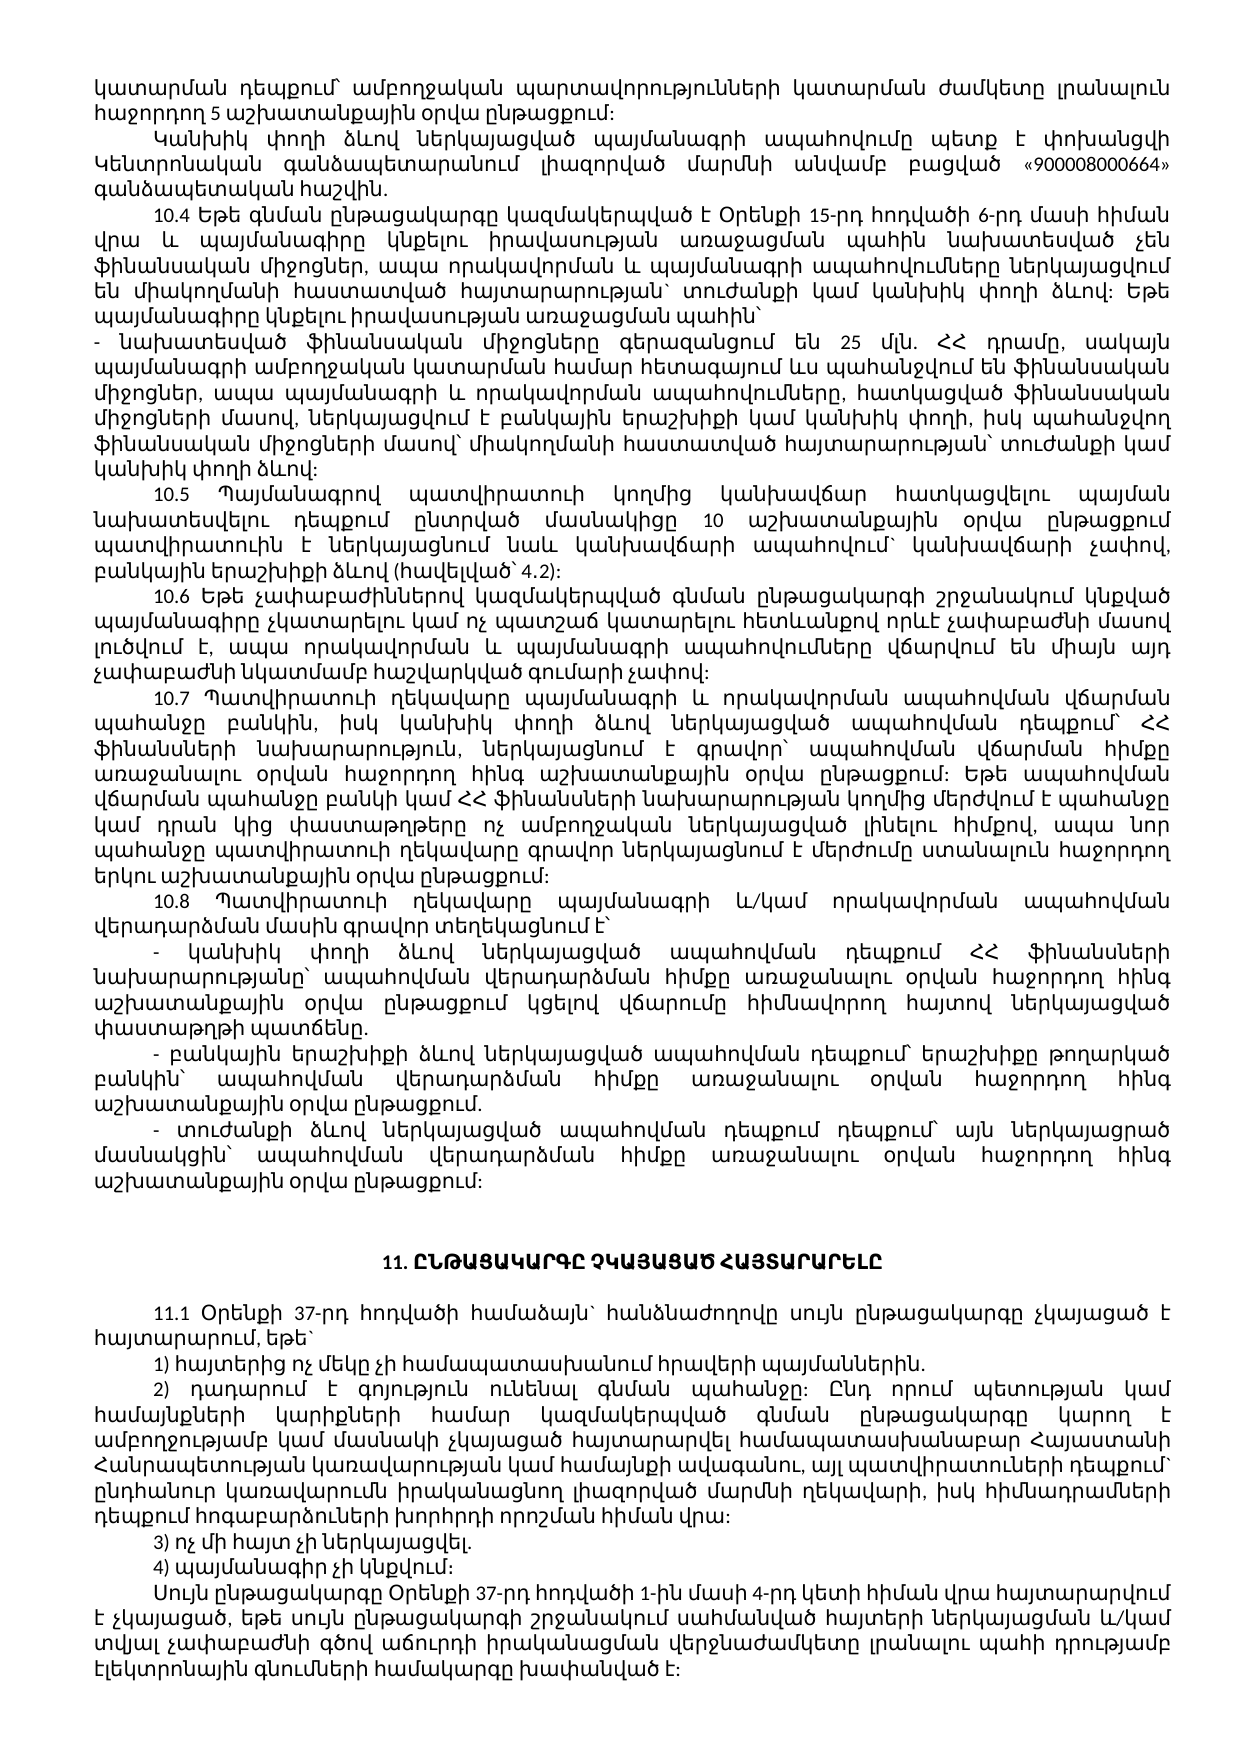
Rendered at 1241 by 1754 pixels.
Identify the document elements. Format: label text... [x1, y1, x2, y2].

text - կանխիկ փողի ձևով ներկայացված ապահովման դեպքում ՀՀ ֆինանսների նախարարությանը՝ ապահովման վերադարձման հիմքը առաջանալու օրվան հաջորդող հինգ աշխատանքային օրվա ընթացքում կցելով վճարումը հիմնավորող հայտով ներկայացված փաստաթղթի պատճենը. [94, 939, 1171, 1041]
text 10.7 Պատվիրատուի ղեկավարը պայմանագրի և որակավորման ապահովման վճարման պահանջը բանկին, իսկ կանխիկ փողի ձևով ներկայացված ապահովման դեպքում՝ ՀՀ ֆինանսների նախարարություն, ներկայացնում է գրավոր՝ ապահովման վճարման հիմքը առաջանալու օրվան հաջորդող հինգ աշխատանքային օրվա ընթացքում: Եթե ապահովման վճարման պահանջը բանկի կամ ՀՀ ֆինանսների նախարարության կողմից մերժվում է պահանջը կամ դրան կից փաստաթղթերը ոչ ամբողջական ներկայացված լինելու հիմքով, ապա նոր պահանջը պատվիրատուի ղեկավարը գրավոր ներկայացնում է մերժումը ստանալուն հաջորդող երկու աշխատանքային օրվա ընթացքում: [94, 685, 1171, 888]
text - բանկային երաշխիքի ձևով ներկայացված ապահովման դեպքում՝ երաշխիքը թողարկած բանկին՝ ապահովման վերադարձման հիմքը առաջանալու օրվան հաջորդող հինգ աշխատանքային օրվա ընթացքում. [94, 1041, 1171, 1117]
text Սույն ընթացակարգը Օրենքի 37-րդ հոդվածի 1-ին մասի 4-րդ կետի հիման վրա հայտարարվում է չկայացած, եթե սույն ընթացակարգի շրջանակում սահմանված հայտերի ներկայացման և/կամ տվյալ չափաբաժնի գծով աճուրդի իրականացման վերջնաժամկետը լրանալու պահի դրությամբ էլեկտրոնային գնումների համակարգը խափանված է: [94, 1580, 1171, 1681]
text Պայմանագրի ապահովումը պետք է վավեր լինի առնվազն մինչև կնքվելիք պայմանագրով սահմանվող պարտավորությունների ամբողջական կատարման վերջին օրվան հաջորդող 20-րդ աշխատանքային օրը ներառյալ: Պայմանագրի ապահովումը այն ներկայացրած անձին վերադարձվում է կնքված պայմանագրով ստանձնված պարտավորությունների ամբողջական կատարման դեպքում՝ ամբողջական պարտավորությունների կատարման ժամկետը լրանալուն հաջորդող 5 աշխատանքային օրվա ընթացքում: [94, 75, 1171, 126]
text - տուժանքի ձևով ներկայացված ապահովման դեպքում դեպքում՝ այն ներկայացրած մասնակցին՝ ապահովման վերադարձման հիմքը առաջանալու օրվան հաջորդող հինգ աշխատանքային օրվա ընթացքում: [94, 1117, 1171, 1193]
text Կանխիկ փողի ձևով ներկայացված պայմանագրի ապահովումը պետք է փոխանցվի Կենտրոնական գանձապետարանում լիազորված մարմնի անվամբ բացված «900008000664» գանձապետական հաշվին. [94, 126, 1171, 202]
text 3) ոչ մի հայտ չի ներկայացվել. [94, 1529, 1171, 1554]
text - նախատեսված ֆինանսական միջոցները գերազանցում են 25 մլն. ՀՀ դրամը, սակայն պայմանագրի ամբողջական կատարման համար հետագայում ևս պահանջվում են ֆինանսական միջոցներ, ապա պայմանագրի և որակավորման ապահովումները, հատկացված ֆինանսական միջոցների մասով, ներկայացվում է բանկային երաշխիքի կամ կանխիկ փողի, իսկ պահանջվող ֆինանսական միջոցների մասով՝ միակողմանի հաստատված հայտարարության՝ տուժանքի կամ կանխիկ փողի ձևով: [94, 329, 1171, 482]
text 10.8 Պատվիրատուի ղեկավարը պայմանագրի և/կամ որակավորման ապահովման վերադարձման մասին գրավոր տեղեկացնում է՝ [94, 888, 1171, 939]
text 10.5 Պայմանագրով պատվիրատուի կողմից կանխավճար հատկացվելու պայման նախատեսվելու դեպքում ընտրված մասնակիցը 10 աշխատանքային օրվա ընթացքում պատվիրատուին է ներկայացնում նաև կանխավճարի ապահովում` կանխավճարի չափով, բանկային երաշխիքի ձևով (հավելված՝ 4․2): [94, 482, 1171, 583]
text 2) դադարում է գոյություն ունենալ գնման պահանջը: Ընդ որում պետության կամ համայնքների կարիքների համար կազմակերպված գնման ընթացակարգը կարող է ամբողջությամբ կամ մասնակի չկայացած հայտարարվել համապատասխանաբար Հայաստանի Հանրապետության կառավարության կամ համայնքի ավագանու, այլ պատվիրատուների դեպքում` ընդհանուր կառավարումն իրականացնող լիազորված մարմնի ղեկավարի, իսկ հիմնադրամների դեպքում հոգաբարձուների խորհրդի որոշման հիման վրա: [94, 1376, 1171, 1529]
text 11. ԸՆԹԱՑԱԿԱՐԳԸ ՉԿԱՅԱՑԱԾ ՀԱՅՏԱՐԱՐԵԼԸ [94, 1249, 1171, 1275]
text 1) հայտերից ոչ մեկը չի համապատասխանում հրավերի պայմաններին. [94, 1351, 1171, 1376]
text 11.1 Օրենքի 37-րդ հոդվածի համաձայն` հանձնաժողովը սույն ընթացակարգը չկայացած է հայտարարում, եթե` [94, 1300, 1171, 1351]
text 4) պայմանագիր չի կնքվում։ [94, 1554, 1171, 1580]
text 10.4 Եթե գնման ընթացակարգը կազմակերպված է Օրենքի 15-րդ հոդվածի 6-րդ մասի հիման վրա և պայմանագիրը կնքելու իրավասության առաջացման պահին նախատեսված չեն ֆինանսական միջոցներ, ապա որակավորման և պայմանագրի ապահովումները ներկայացվում են միակողմանի հաստատված հայտարարության` տուժանքի կամ կանխիկ փողի ձևով: Եթե պայմանագիրը կնքելու իրավասության առաջացման պահին՝ [94, 202, 1171, 329]
text 10.6 Եթե չափաբաժիններով կազմակերպված գնման ընթացակարգի շրջանակում կնքված պայմանագիրը չկատարելու կամ ոչ պատշաճ կատարելու հետևանքով որևէ չափաբաժնի մասով լուծվում է, ապա որակավորման և պայմանագրի ապահովումները վճարվում են միայն այդ չափաբաժնի նկատմամբ հաշվարկված գումարի չափով: [94, 583, 1171, 685]
